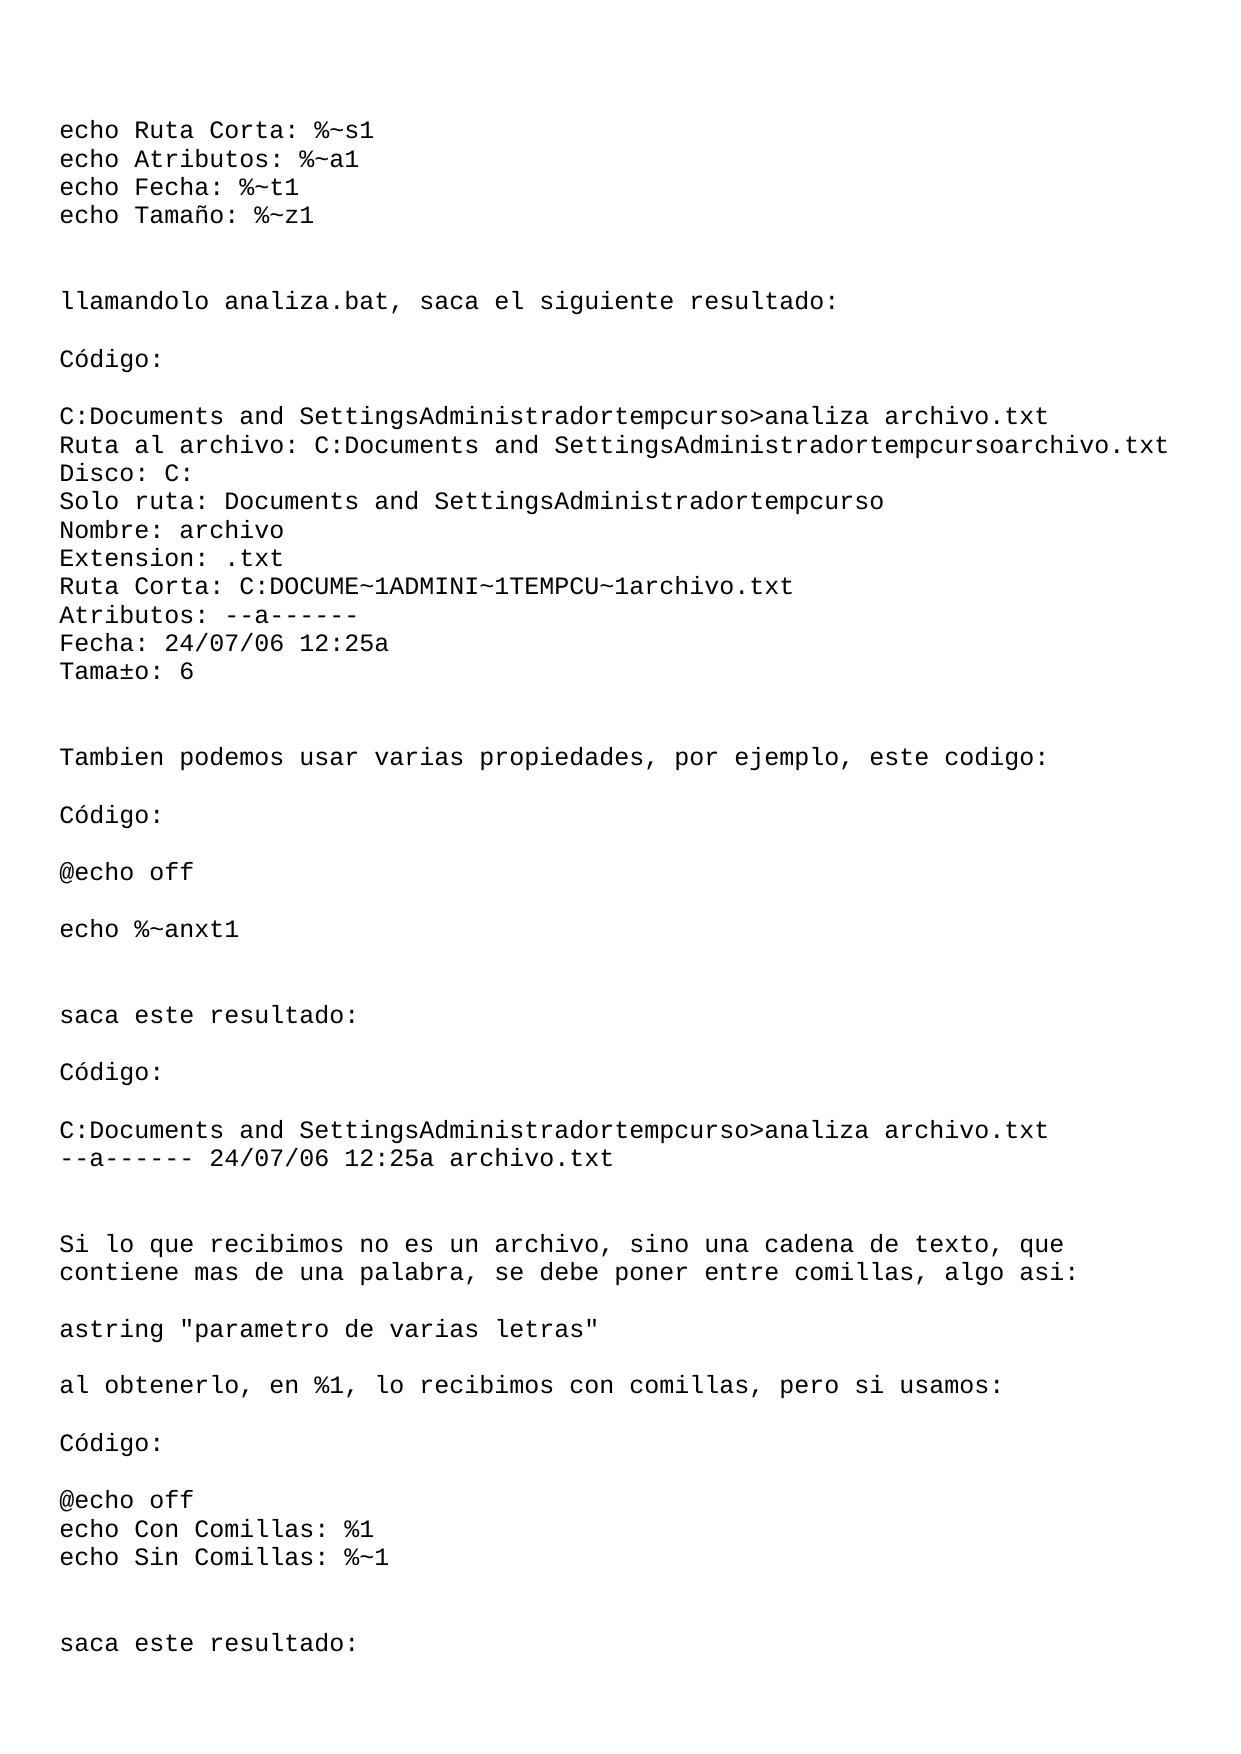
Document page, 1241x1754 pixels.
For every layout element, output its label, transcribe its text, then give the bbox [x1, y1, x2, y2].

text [59, 118, 1181, 231]
text Tambien podemos usar varias propiedades, por ejemplo, este codigo: [59, 716, 1181, 773]
text @echo off echo %~anxt1 [59, 860, 1181, 945]
text Si lo que recibimos no es un archivo, sino una cadena de texto, que contiene mas de una palabra, se debe poner entre comillas, algo asi: astring "parametro de varias letras" al obtenerlo, en %1, lo recibimos con comillas, pero si usamos: [59, 1203, 1181, 1401]
text llamandolo analiza.bat, saca el siguiente resultado: [59, 261, 1181, 317]
text C:Documents and SettingsAdministradortempcurso>analiza archivo.txt Ruta al archivo: C:Documents and SettingsAdministradortempcursoarchivo.txt Disco: C: Solo ruta: Documents and SettingsAdministradortempcurso Nombre: archivo Extension: .txt Ruta Corta: C:DOCUME~1ADMINI~1TEMPCU~1archivo.txt Atributos: --a------ Fecha: 24/07/06 12:25a Tama±o: 6 [59, 404, 1181, 687]
text @echo off echo Con Comillas: %1 echo Sin Comillas: %~1 [59, 1488, 1181, 1573]
text saca este resultado: [59, 974, 1181, 1031]
text saca este resultado: [59, 1602, 1181, 1659]
text Código: [59, 1431, 1181, 1459]
text Código: [59, 1060, 1181, 1088]
text C:Documents and SettingsAdministradortempcurso>analiza archivo.txt --a------ 24/07/06 12:25a archivo.txt [59, 1117, 1181, 1174]
text Código: [59, 802, 1181, 831]
text Código: [59, 346, 1181, 375]
